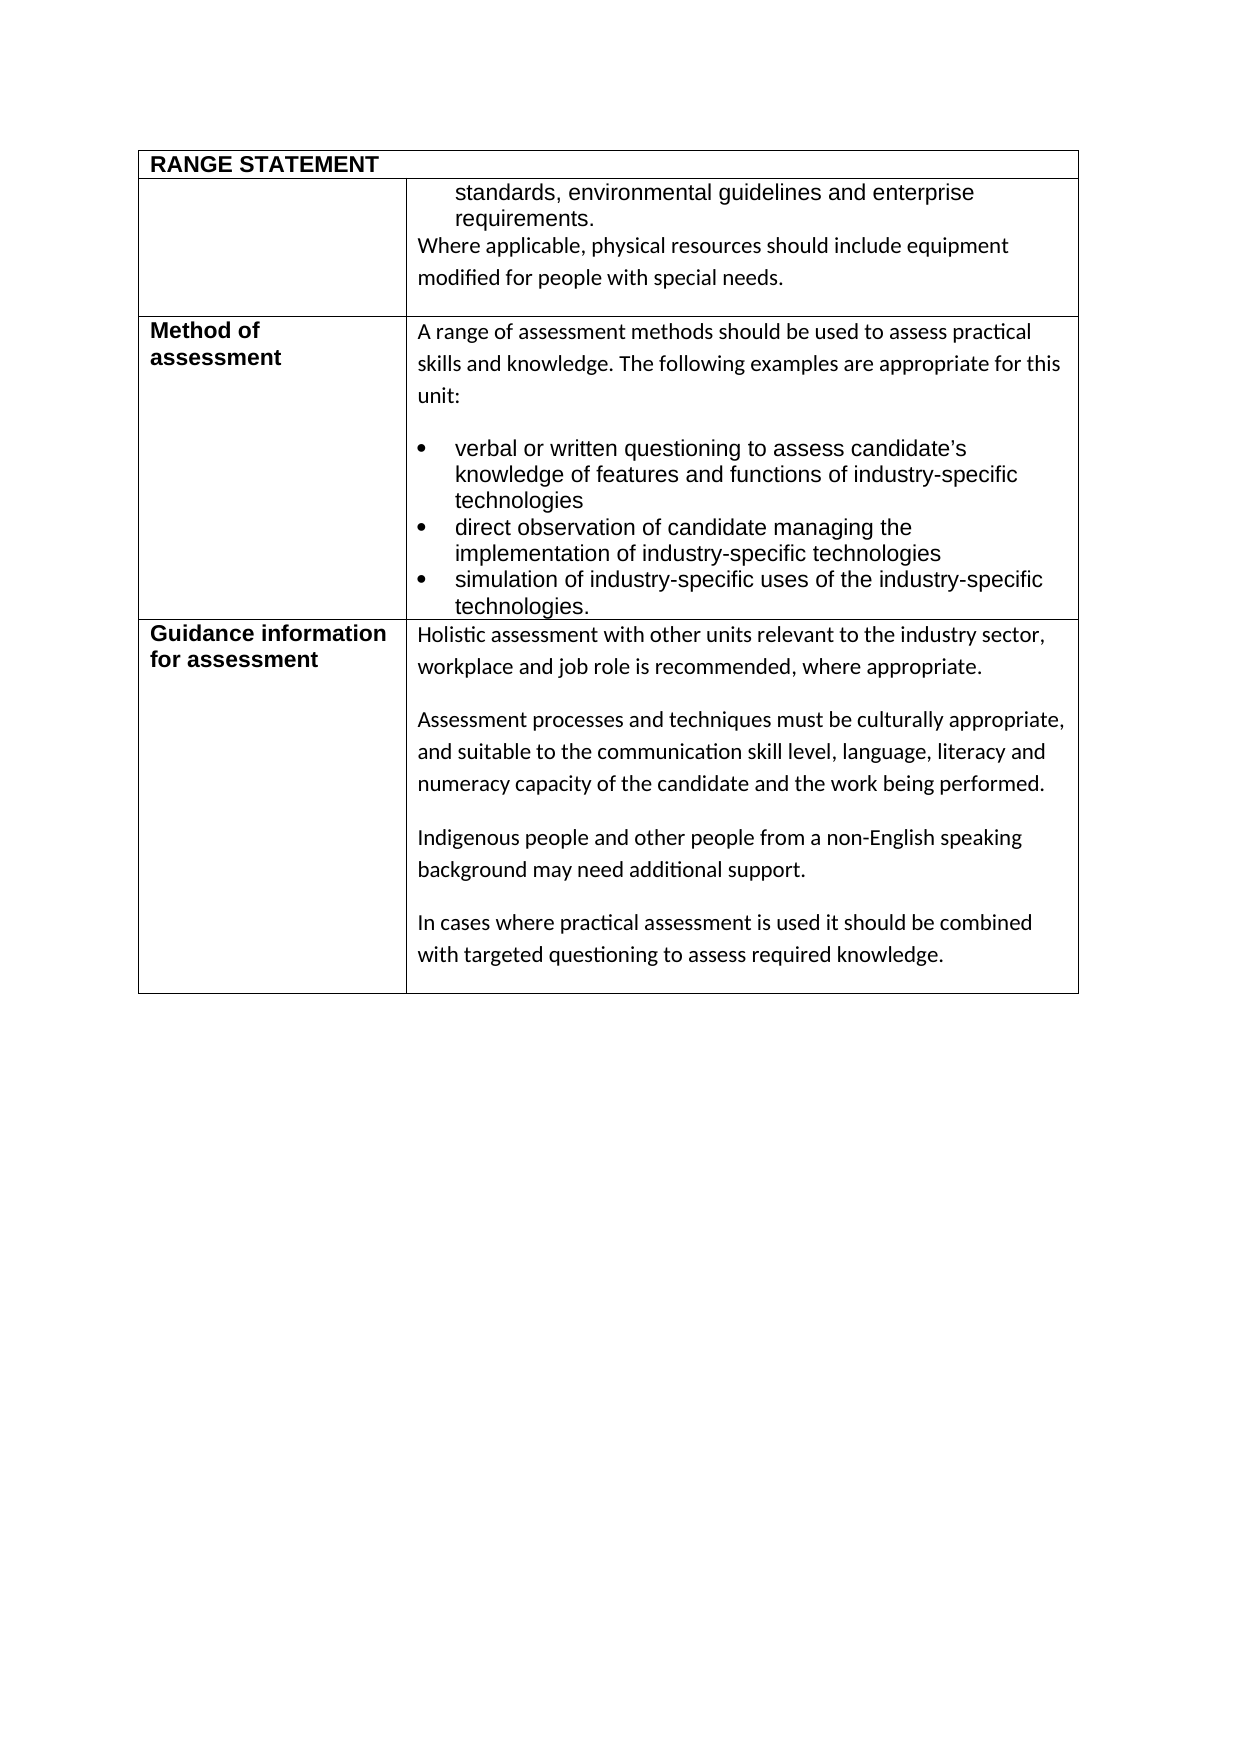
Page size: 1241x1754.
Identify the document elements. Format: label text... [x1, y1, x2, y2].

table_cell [139, 179, 406, 316]
table_cell Guidance information for assessment [139, 620, 406, 993]
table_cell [407, 179, 1078, 316]
table_cell A range of assessment methods should be used to assess practical skills and knowledge. The following examples are appropriate for this unit: verbal or written questioning to assess candidate’s knowledge of features and functions of industry-specific technologies direct observation of candidate managing the implementation of industry-specific technologies simulation of industry-specific uses of the industry-specific technologies. [407, 317, 1078, 619]
table_cell Method of assessment [139, 317, 406, 619]
table_header RANGE STATEMENT [139, 151, 1078, 177]
table_cell Holistic assessment with other units relevant to the industry sector, workplace and job role is recommended, where appropriate. Assessment processes and techniques must be culturally appropriate, and suitable to the communication skill level, language, literacy and numeracy capacity of the candidate and the work being performed. Indigenous people and other people from a non-English speaking background may need additional support. In cases where practical assessment is used it should be combined with targeted questioning to assess required knowledge. [407, 620, 1078, 993]
